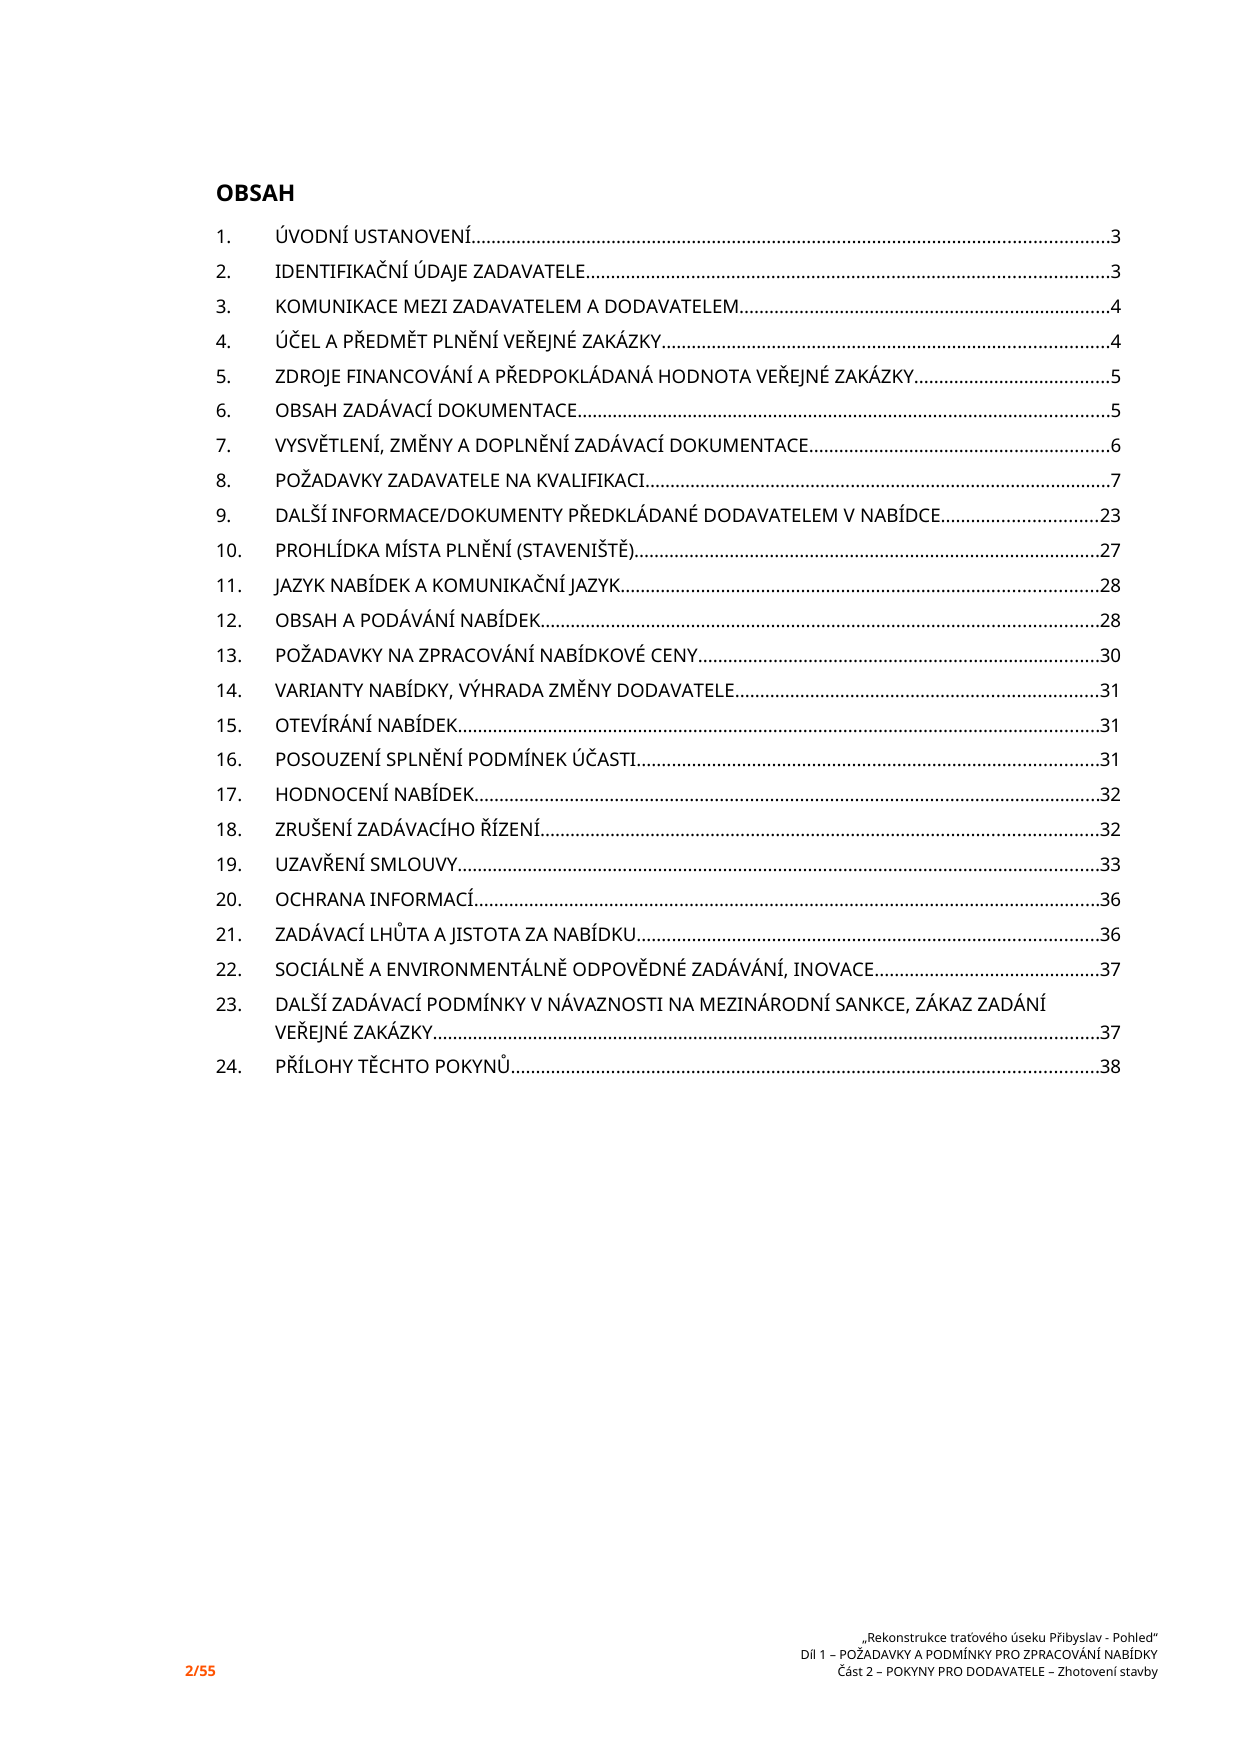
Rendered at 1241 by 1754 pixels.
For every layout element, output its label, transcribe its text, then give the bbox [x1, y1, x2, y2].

text 17. HODNOCENÍ NABÍDEK 32 [216, 782, 1122, 807]
text 22. SOCIÁLNĚ A ENVIRONMENTÁLNĚ ODPOVĚDNÉ ZADÁVÁNÍ, INOVACE 37 [216, 956, 1122, 982]
text 14. VARIANTY NABÍDKY, VÝHRADA ZMĚNY DODAVATELE 31 [216, 677, 1122, 702]
text 19. UZAVŘENÍ SMLOUVY 33 [216, 851, 1122, 877]
text 3. KOMUNIKACE MEZI ZADAVATELEM a DODAVATELEM 4 [216, 293, 1122, 319]
text 23. Další zadávací podmínky v návaznosti na MEZINÁRODNÍ sankce, zákaz zadání veřejné zakázky 37 [216, 991, 1122, 1044]
text 5. ZDROJE FINANCOVÁNÍ a PŘEDPOKLÁDANÁ HODNOTA VEŘEJNÉ ZAKÁZKY 5 [216, 363, 1122, 388]
text 6. OBSAH ZADÁVACÍ DOKUMENTACE 5 [216, 398, 1122, 423]
text 4. ÚČEL a PŘEDMĚT PLNĚNÍ VEŘEJNÉ ZAKÁZKY 4 [216, 328, 1122, 353]
text 18. ZRUŠENÍ ZADÁVACÍHO ŘÍZENÍ 32 [216, 817, 1122, 842]
text 12. OBSAH a PODÁVÁNÍ NABÍDEK 28 [216, 607, 1122, 633]
text 7. VYSVĚTLENÍ, ZMĚNY a DOPLNĚNÍ ZADÁVACÍ DOKUMENTACE 6 [216, 433, 1122, 458]
text 8. POŽADAVKY ZADAVATELE NA KVALIFIKACI 7 [216, 468, 1122, 493]
text 20. OCHRANA INFORMACÍ 36 [216, 886, 1122, 912]
text Obsah [216, 176, 1122, 208]
text 21. ZADÁVACÍ LHŮTA A JISTOTA ZA NABÍDKU 36 [216, 921, 1122, 947]
text 1. ÚVODNÍ USTANOVENÍ 3 [216, 223, 1122, 249]
text 13. POŽADAVKY NA ZPRACOVÁNÍ NABÍDKOVÉ CENY 30 [216, 642, 1122, 668]
text 2. IDENTIFIKAČNÍ ÚDAJE ZADAVATELE 3 [216, 258, 1122, 284]
text 16. POSOUZENÍ SPLNĚNÍ PODMÍNEK ÚČASTI 31 [216, 747, 1122, 772]
text 9. DALŠÍ INFORMACE/DOKUMENTY PŘEDKLÁDANÉ DODAVATELEM v NABÍDCE 23 [216, 502, 1122, 528]
text 24. PŘÍLOHY TĚCHTO POKYNŮ 38 [216, 1053, 1122, 1079]
text 11. JAZYK NABÍDEK A KOMUNIKAČNÍ JAZYK 28 [216, 572, 1122, 598]
text 10. PROHLÍDKA MÍSTA PLNĚNÍ (STAVENIŠTĚ) 27 [216, 537, 1122, 563]
text 15. OTEVÍRÁNÍ NABÍDEK 31 [216, 712, 1122, 737]
